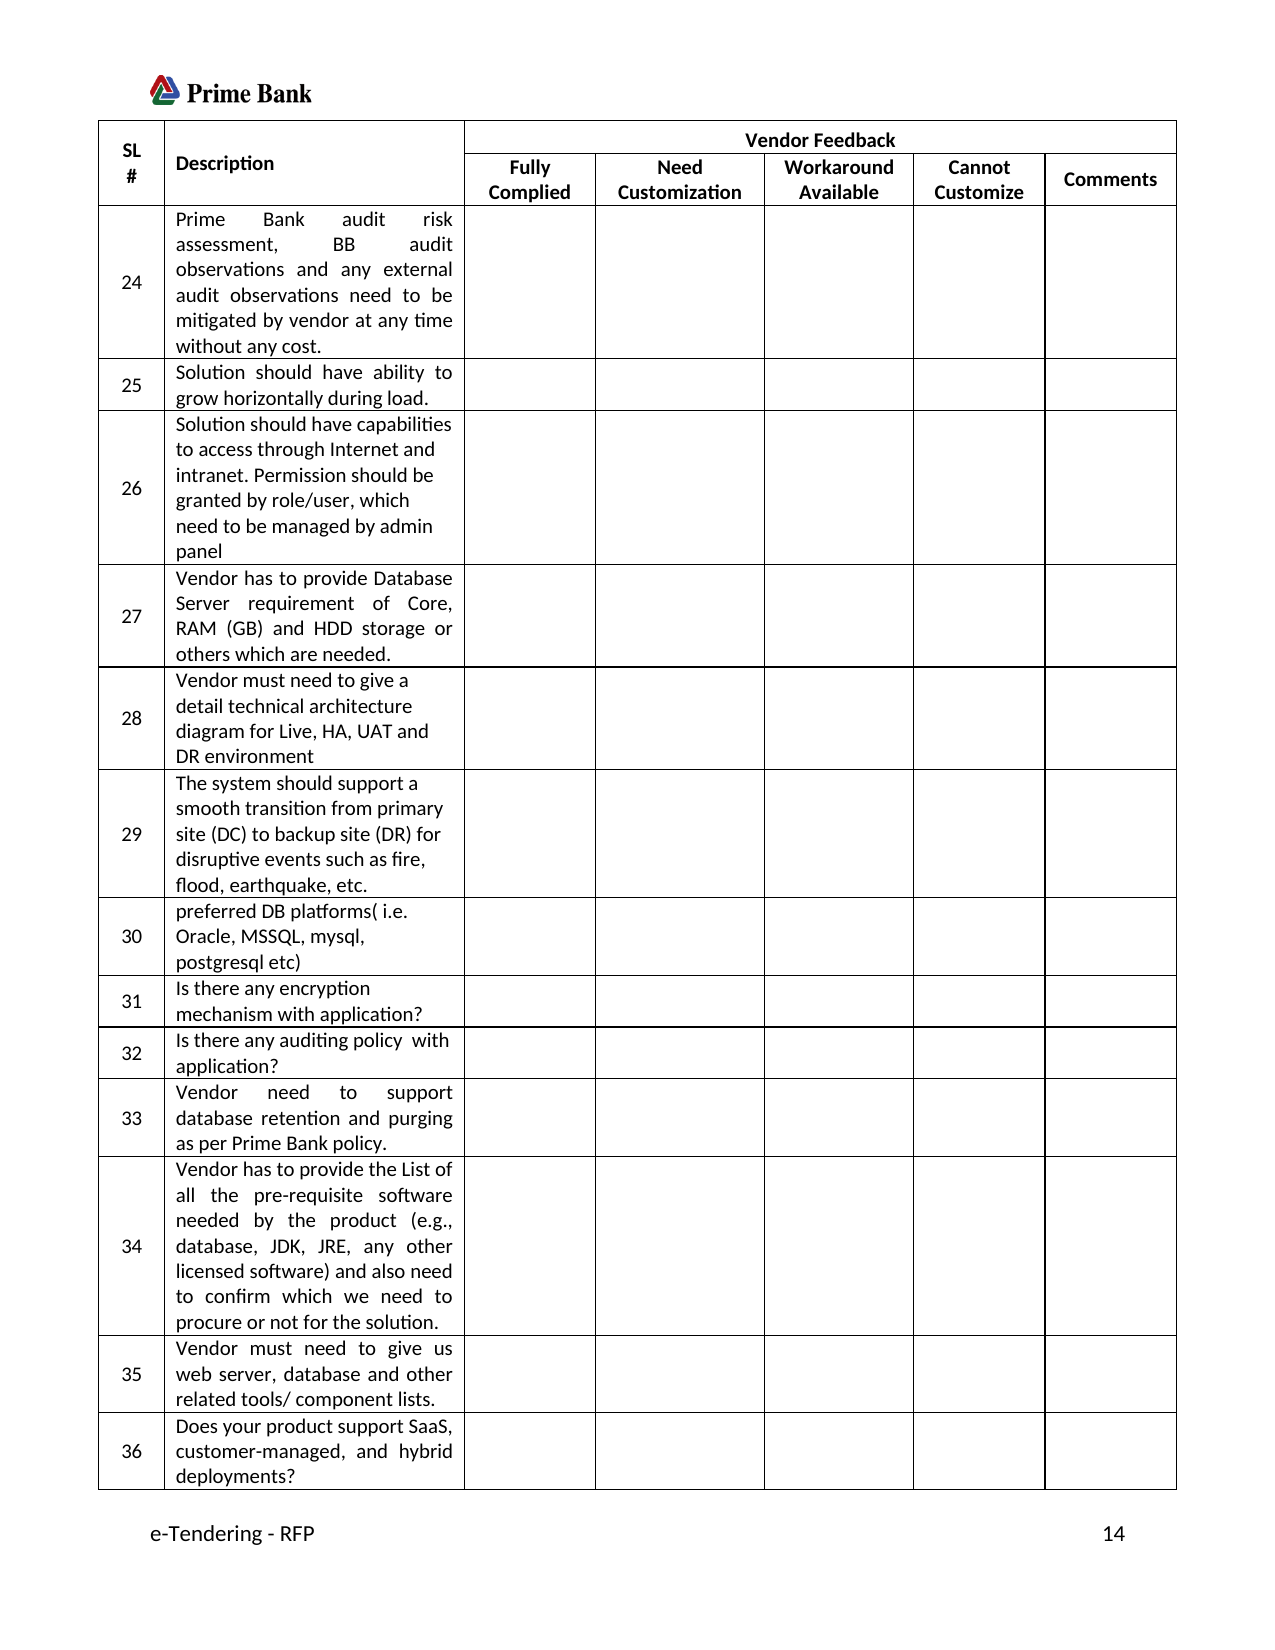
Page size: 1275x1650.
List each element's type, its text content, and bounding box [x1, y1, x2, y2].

table_cell [765, 565, 913, 666]
table_cell preferred DB platforms( i.e. Oracle, MSSQL, mysql, postgresql etc) [165, 898, 464, 974]
table_cell [1046, 359, 1176, 410]
table_cell [596, 898, 764, 974]
table_cell Is there any encryption mechanism with application? [165, 976, 464, 1026]
table_cell [914, 1157, 1044, 1334]
table_cell [596, 1336, 764, 1412]
table_cell 32 [99, 1028, 164, 1078]
table_cell [465, 565, 595, 666]
table_cell Vendor has to provide Database Server requirement of Core, RAM (GB) and HDD storage or others which are needed. [165, 565, 464, 666]
table_cell [1046, 565, 1176, 666]
table_cell [914, 1413, 1044, 1489]
table_cell [596, 1157, 764, 1334]
table_cell [914, 206, 1044, 358]
table_cell 29 [99, 770, 164, 897]
table_cell [596, 668, 764, 769]
table_cell [1046, 411, 1176, 564]
table_cell [596, 976, 764, 1026]
table_cell [914, 976, 1044, 1026]
table_cell Workaround Available [765, 154, 913, 205]
table_cell [465, 1413, 595, 1489]
table_cell [914, 668, 1044, 769]
table_cell 27 [99, 565, 164, 666]
table_cell 36 [99, 1413, 164, 1489]
table_cell [465, 206, 595, 358]
table_cell [765, 898, 913, 974]
table_cell [914, 1079, 1044, 1156]
table_cell [1046, 668, 1176, 769]
table_cell [465, 1157, 595, 1334]
table_cell Is there any auditing policy with application? [165, 1028, 464, 1078]
table_cell The system should support a smooth transition from primary site (DC) to backup site (DR) for disruptive events such as fire, flood, earthquake, etc. [165, 770, 464, 897]
table_cell [914, 1336, 1044, 1412]
table_header SL # [99, 121, 164, 205]
table_cell [765, 1079, 913, 1156]
table_cell Cannot Customize [914, 154, 1044, 205]
table_cell [1046, 976, 1176, 1026]
table_cell [1046, 1028, 1176, 1078]
picture [150, 75, 312, 105]
table_cell [465, 411, 595, 564]
table_cell [1046, 770, 1176, 897]
table_cell Comments [1046, 154, 1176, 205]
table_cell [1046, 1157, 1176, 1334]
table_cell [1046, 1413, 1176, 1489]
table_cell Does your product support SaaS, customer-managed, and hybrid deployments? [165, 1413, 464, 1489]
table_cell 24 [99, 206, 164, 358]
table_header Description [165, 121, 464, 205]
table_cell [1046, 206, 1176, 358]
table_cell [596, 359, 764, 410]
table_cell [465, 1336, 595, 1412]
table_cell [596, 1413, 764, 1489]
table_cell [596, 770, 764, 897]
table_cell [914, 898, 1044, 974]
table_cell [914, 411, 1044, 564]
table_cell [596, 565, 764, 666]
table_cell [765, 411, 913, 564]
table_cell [465, 359, 595, 410]
table_cell [914, 770, 1044, 897]
table_cell [914, 565, 1044, 666]
table_cell 26 [99, 411, 164, 564]
table_cell [596, 1028, 764, 1078]
table_cell [465, 976, 595, 1026]
table_cell [765, 206, 913, 358]
table_cell [465, 1028, 595, 1078]
table_cell [765, 668, 913, 769]
table_cell [465, 770, 595, 897]
table_cell [914, 1028, 1044, 1078]
table_cell [765, 976, 913, 1026]
table_cell [765, 1336, 913, 1412]
table_cell 34 [99, 1157, 164, 1334]
table_cell [465, 668, 595, 769]
table_header Vendor Feedback [465, 121, 1176, 153]
table_cell 28 [99, 668, 164, 769]
table_cell Vendor has to provide the List of all the pre-requisite software needed by the product (e.g., database, JDK, JRE, any other licensed software) and also need to confirm which we need to procure or not for the solution. [165, 1157, 464, 1334]
table_cell 31 [99, 976, 164, 1026]
table_cell [596, 411, 764, 564]
table_cell [596, 206, 764, 358]
table_cell 33 [99, 1079, 164, 1156]
table_cell [765, 359, 913, 410]
table_cell [765, 1157, 913, 1334]
table_cell [765, 770, 913, 897]
table_cell [1046, 898, 1176, 974]
table_cell 30 [99, 898, 164, 974]
table_cell Fully Complied [465, 154, 595, 205]
table_cell Need Customization [596, 154, 764, 205]
table_cell 25 [99, 359, 164, 410]
table_cell Solution should have capabilities to access through Internet and intranet. Permission should be granted by role/user, which need to be managed by admin panel [165, 411, 464, 564]
table_cell [914, 359, 1044, 410]
table_cell [1046, 1079, 1176, 1156]
table_cell [765, 1413, 913, 1489]
table_cell [465, 898, 595, 974]
table_cell Prime Bank audit risk assessment, BB audit observations and any external audit observations need to be mitigated by vendor at any time without any cost. [165, 206, 464, 358]
table_cell Vendor must need to give us web server, database and other related tools/ component lists. [165, 1336, 464, 1412]
table_cell [1046, 1336, 1176, 1412]
table_cell Solution should have ability to grow horizontally during load. [165, 359, 464, 410]
table_cell Vendor must need to give a detail technical architecture diagram for Live, HA, UAT and DR environment [165, 668, 464, 769]
table_cell [765, 1028, 913, 1078]
table_cell [465, 1079, 595, 1156]
table_cell [596, 1079, 764, 1156]
table_cell Vendor need to support database retention and purging as per Prime Bank policy. [165, 1079, 464, 1156]
table_cell 35 [99, 1336, 164, 1412]
